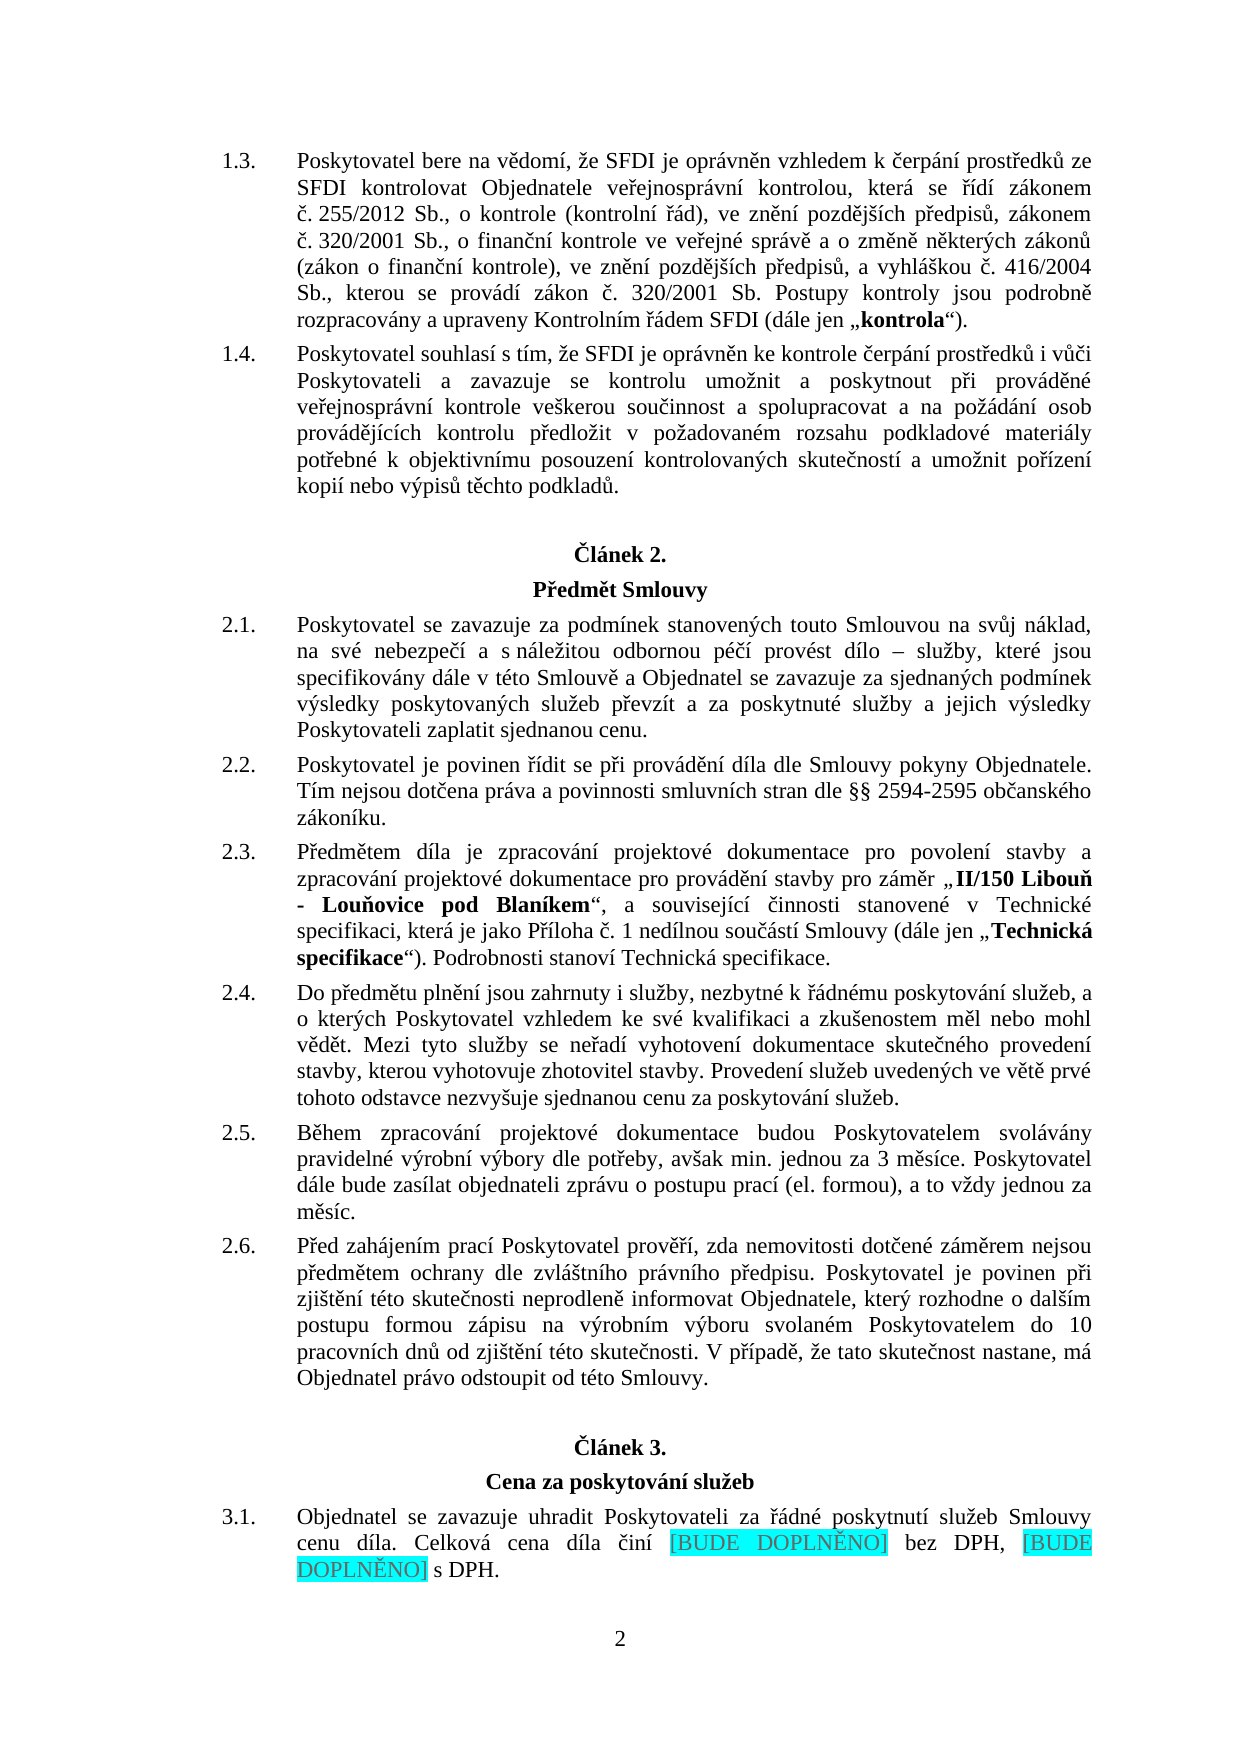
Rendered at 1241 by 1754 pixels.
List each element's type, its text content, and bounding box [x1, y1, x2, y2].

text Poskytovatel je povinen řídit se při provádění díla dle Smlouvy pokyny Objednatele. Tím nejsou dotčena práva a povinnosti smluvních stran dle §§ 2594-2595 občanského zákoníku. [222, 751, 1093, 830]
text Předmětem díla je zpracování projektové dokumentace pro povolení stavby a zpracování projektové dokumentace pro provádění stavby pro záměr „II/150 Libouň - Louňovice pod Blaníkem“, a související činnosti stanovené v Technické specifikaci, která je jako Příloha č. 1 nedílnou součástí Smlouvy (dále jen „Technická specifikace“). Podrobnosti stanoví Technická specifikace. [222, 838, 1093, 970]
list Objednatel se zavazuje uhradit Poskytovateli za řádné poskytnutí služeb Smlouvy cenu díla. Celková cena díla činí bez DPH, s DPH. [222, 1503, 1093, 1582]
text Během zpracování projektové dokumentace budou Poskytovatelem svolávány pravidelné výrobní výbory dle potřeby, avšak min. jednou za 3 měsíce. Poskytovatel dále bude zasílat objednateli zprávu o postupu prací (el. formou), a to vždy jednou za měsíc. [222, 1119, 1093, 1224]
list Poskytovatel bere na vědomí, že SFDI je oprávněn vzhledem k čerpání prostředků ze SFDI kontrolovat Objednatele veřejnosprávní kontrolou, která se řídí zákonem č. 255/2012 Sb., o kontrole (kontrolní řád), ve znění pozdějších předpisů, zákonem č. 320/2001 Sb., o finanční kontrole ve veřejné správě a o změně některých zákonů (zákon o finanční kontrole), ve znění pozdějších předpisů, a vyhláškou č. 416/2004 Sb., kterou se provádí zákon č. 320/2001 Sb. Postupy kontroly jsou podrobně rozpracovány a upraveny Kontrolním řádem SFDI (dále jen „kontrola“). [222, 148, 1093, 332]
text Cena za poskytování služeb [148, 1468, 1093, 1494]
list Poskytovatel se zavazuje za podmínek stanovených touto Smlouvou na svůj náklad, na své nebezpečí a s náležitou odbornou péčí provést dílo – služby, které jsou specifikovány dále v této Smlouvě a Objednatel se zavazuje za sjednaných podmínek výsledky poskytovaných služeb převzít a za poskytnuté služby a jejich výsledky Poskytovateli zaplatit sjednanou cenu. [222, 611, 1093, 743]
list Předmět Smlouvy [148, 576, 1093, 603]
list Poskytovatel souhlasí s tím, že SFDI je oprávněn ke kontrole čerpání prostředků i vůči Poskytovateli a zavazuje se kontrolu umožnit a poskytnout při prováděné veřejnosprávní kontrole veškerou součinnost a spolupracovat a na požádání osob provádějících kontrolu předložit v požadovaném rozsahu podkladové materiály potřebné k objektivnímu posouzení kontrolovaných skutečností a umožnit pořízení kopií nebo výpisů těchto podkladů. [222, 340, 1093, 498]
text Před zahájením prací Poskytovatel prověří, zda nemovitosti dotčené záměrem nejsou předmětem ochrany dle zvláštního právního předpisu. Poskytovatel je povinen při zjištění této skutečnosti neprodleně informovat Objednatele, který rozhodne o dalším postupu formou zápisu na výrobním výboru svolaném Poskytovatelem do 10 pracovních dnů od zjištění této skutečnosti. V případě, že tato skutečnost nastane, má Objednatel právo odstoupit od této Smlouvy. [222, 1232, 1093, 1391]
text Do předmětu plnění jsou zahrnuty i služby, nezbytné k řádnému poskytování služeb, a o kterých Poskytovatel vzhledem ke své kvalifikaci a zkušenostem měl nebo mohl vědět. Mezi tyto služby se neřadí vyhotovení dokumentace skutečného provedení stavby, kterou vyhotovuje zhotovitel stavby. Provedení služeb uvedených ve větě prvé tohoto odstavce nezvyšuje sjednanou cenu za poskytování služeb. [222, 978, 1093, 1110]
